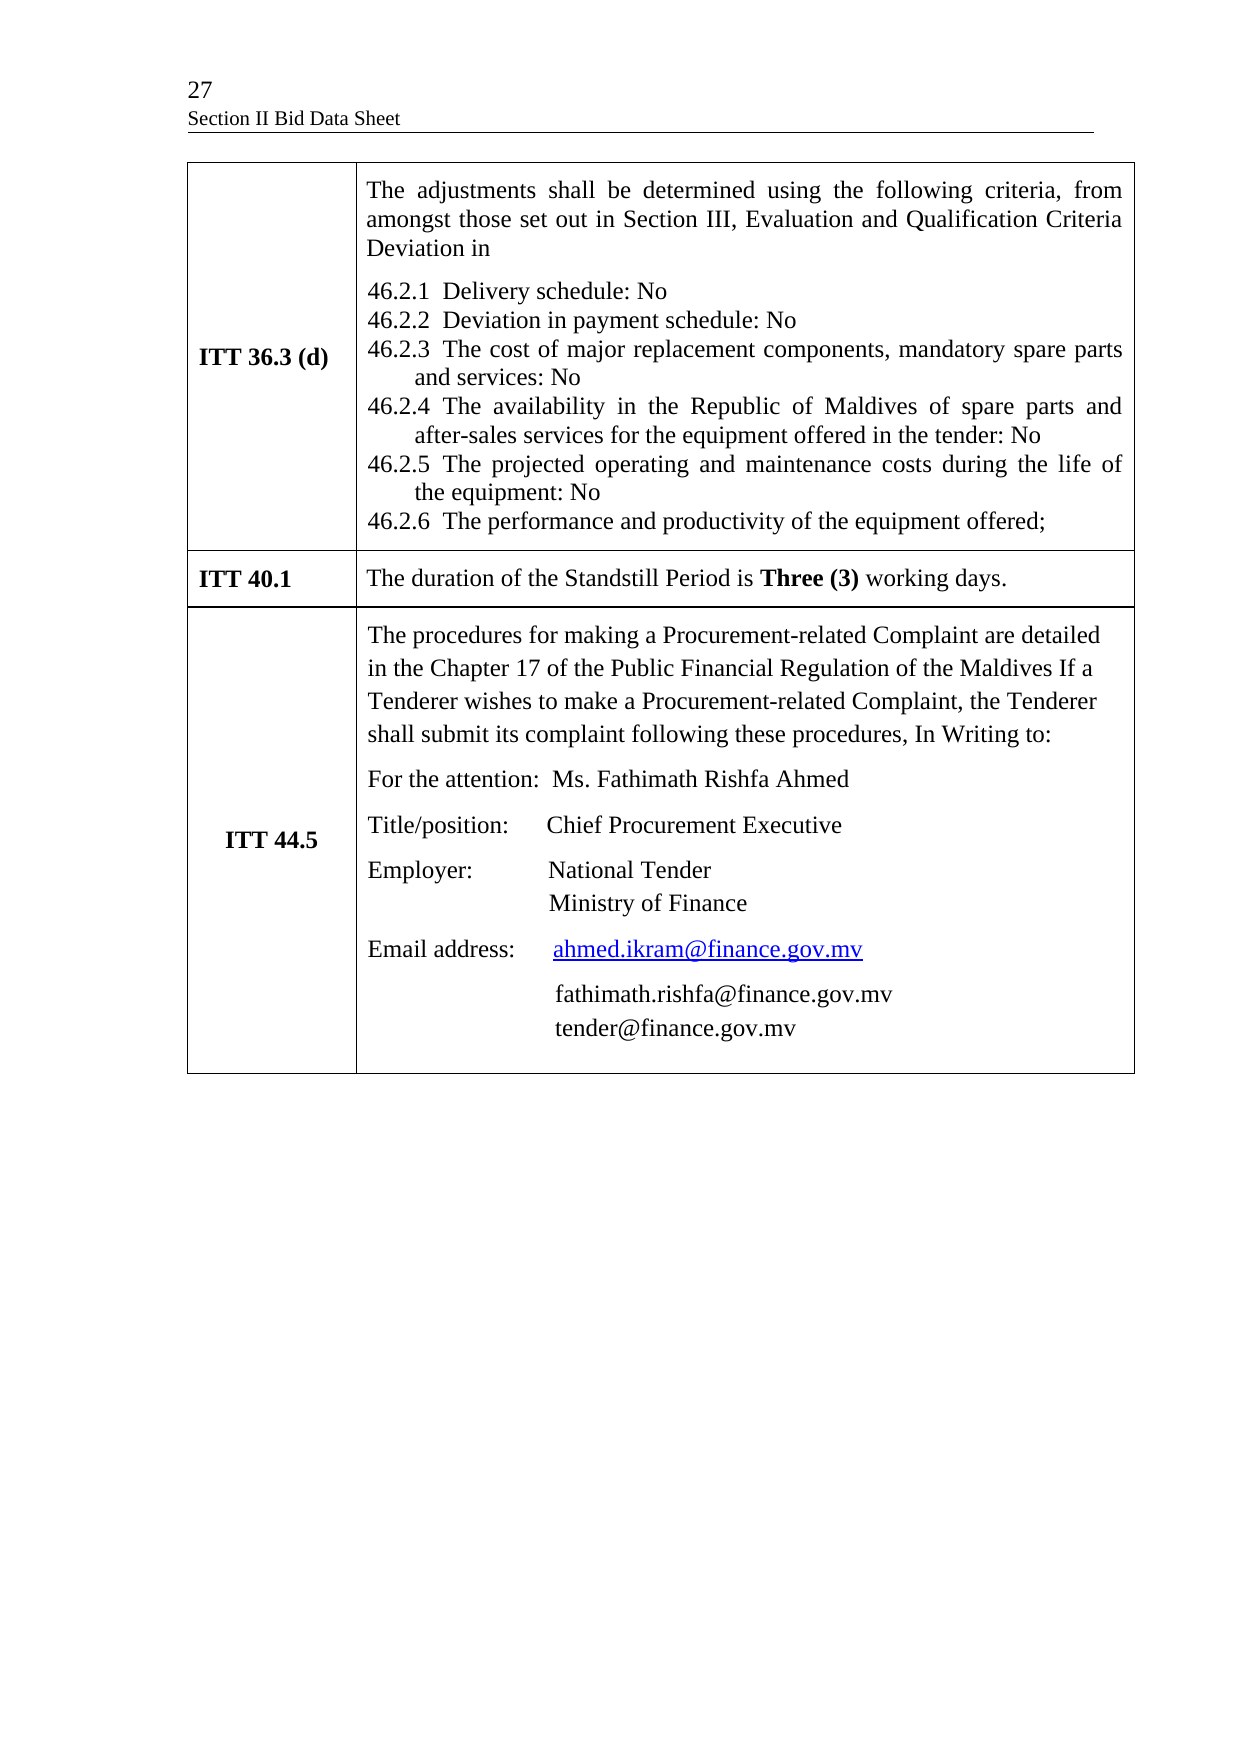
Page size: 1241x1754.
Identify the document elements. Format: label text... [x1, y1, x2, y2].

table_cell ITT 36.3 (d) [188, 163, 356, 549]
table_cell ITT 44.5 [188, 608, 356, 1072]
table_cell The duration of the Standstill Period is Three (3) working days. [357, 551, 1134, 606]
table_cell The adjustments shall be determined using the following criteria, from amongst those set out in Section III, Evaluation and Qualification Criteria Deviation in Delivery schedule: No Deviation in payment schedule: No The cost of major replacement components, mandatory spare parts and services: No The availability in the Republic of Maldives of spare parts and after-sales services for the equipment offered in the tender: No The projected operating and maintenance costs during the life of the equipment: No The performance and productivity of the equipment offered; [357, 163, 1134, 549]
table_cell The procedures for making a Procurement-related Complaint are detailed in the Chapter 17 of the Public Financial Regulation of the Maldives If a Tenderer wishes to make a Procurement-related Complaint, the Tenderer shall submit its complaint following these procedures, In Writing to: For the attention: Ms. Fathimath Rishfa Ahmed Title/position: Chief Procurement Executive Employer: National Tender Ministry of Finance Email address: ahmed.ikram@finance.gov.mv fathimath.rishfa@finance.gov.mv tender@finance.gov.mv [357, 608, 1134, 1072]
table_cell ITT 40.1 [188, 551, 356, 606]
